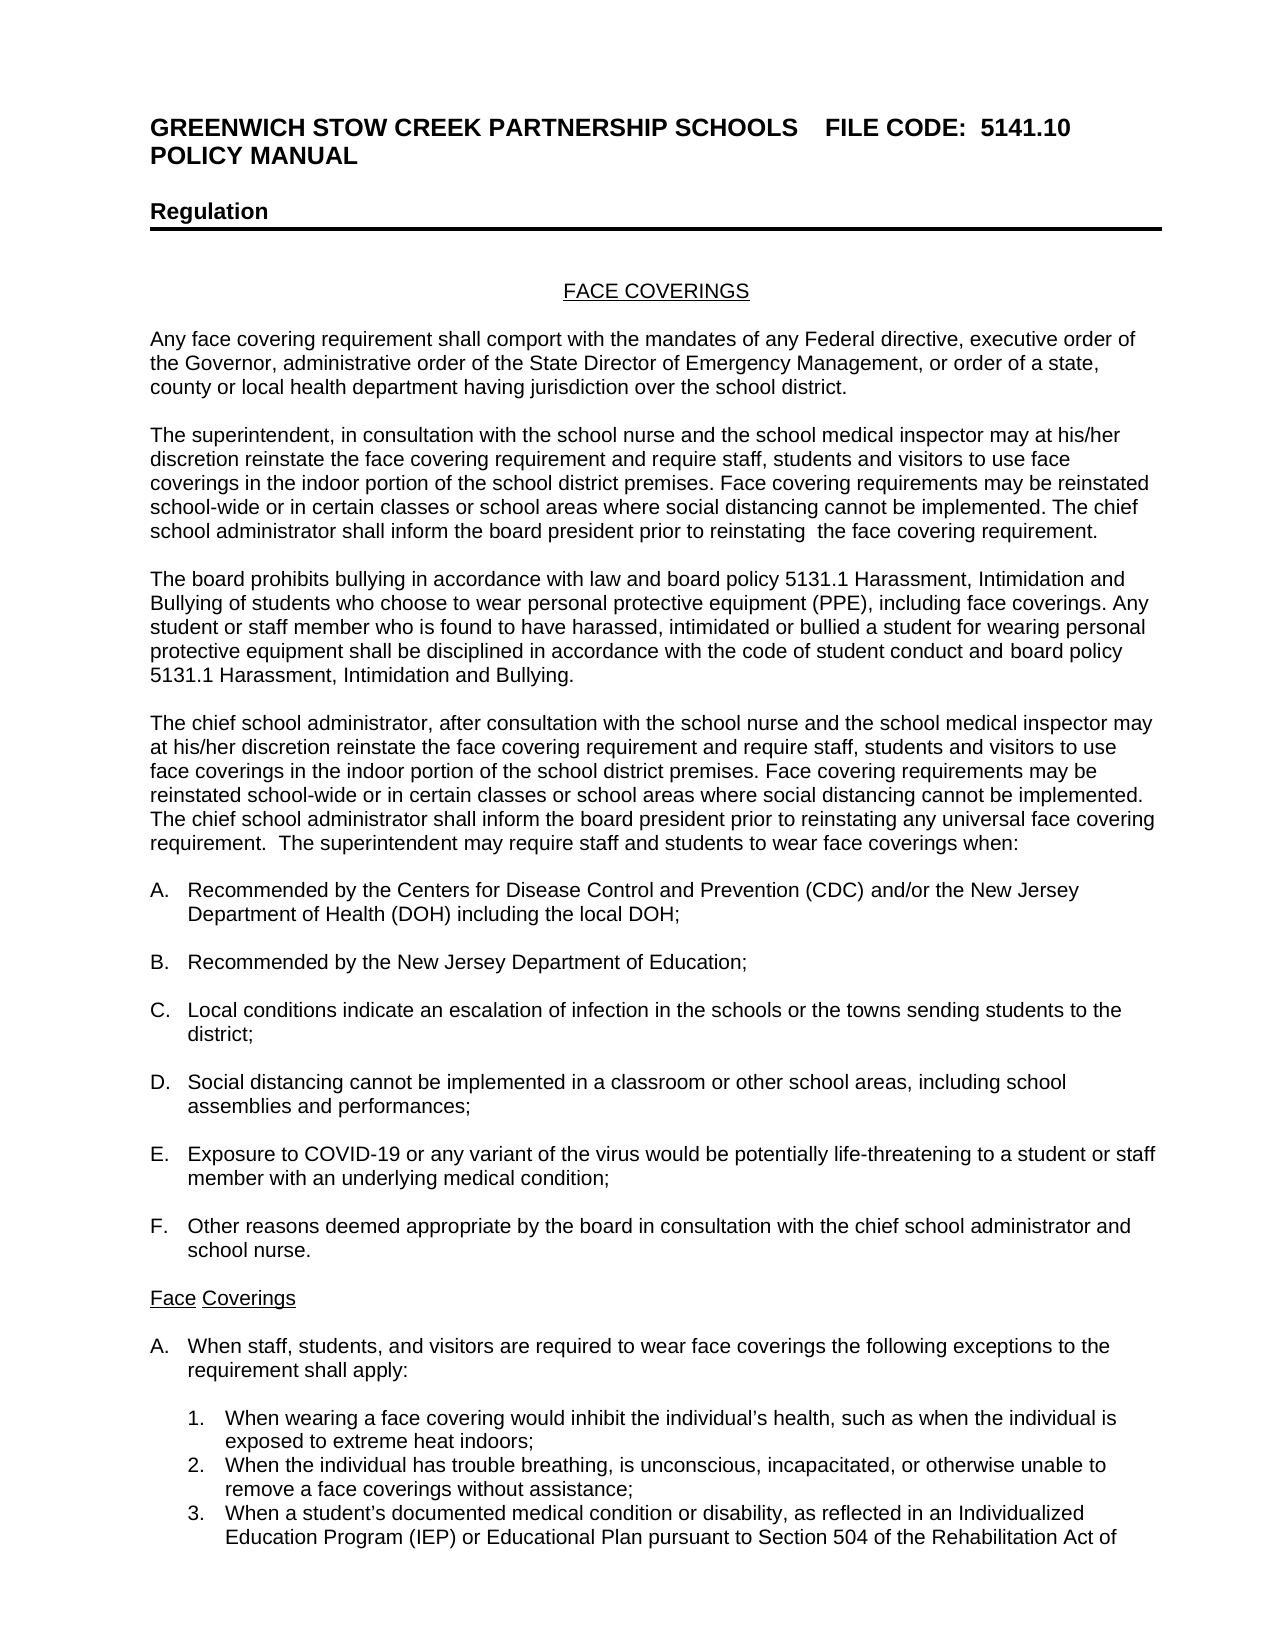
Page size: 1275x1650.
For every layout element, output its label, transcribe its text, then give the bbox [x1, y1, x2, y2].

text F. Other reasons deemed appropriate by the board in consultation with the chief school administrator and school nurse. [150, 1214, 1162, 1262]
text Any face covering requirement shall comport with the mandates of any Federal directive, executive order of the Governor, administrative order of the State Director of Emergency Management, or order of a state, county or local health department having jurisdiction over the school district. [150, 327, 1162, 399]
text A. When staff, students, and visitors are required to wear face coverings the following exceptions to the requirement shall apply: [150, 1333, 1162, 1381]
text The chief school administrator, after consultation with the school nurse and the school medical inspector may at his/her discretion reinstate the face covering requirement and require staff, students and visitors to use face coverings in the indoor portion of the school district premises. Face covering requirements may be reinstated school-wide or in certain classes or school areas where social distancing cannot be implemented. The chief school administrator shall inform the board president prior to reinstating any universal face covering requirement. The superintendent may require staff and students to wear face coverings when: [150, 711, 1162, 854]
text GREENWICH STOW CREEK PARTNERSHIP SCHOOLS FILE CODE: 5141.10 [150, 112, 1162, 141]
text A. Recommended by the Centers for Disease Control and Prevention (CDC) and/or the New Jersey Department of Health (DOH) including the local DOH; [150, 878, 1162, 926]
text C. Local conditions indicate an escalation of infection in the schools or the towns sending students to the district; [150, 998, 1162, 1046]
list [187, 1501, 1162, 1549]
text B. Recommended by the New Jersey Department of Education; [150, 950, 1162, 974]
text Face Coverings [150, 1286, 1162, 1309]
text The board prohibits bullying in accordance with law and board policy 5131.1 Harassment, Intimidation and Bullying of students who choose to wear personal protective equipment (PPE), including face coverings. Any student or staff member who is found to have harassed, intimidated or bullied a student for wearing personal protective equipment shall be disciplined in accordance with the code of student conduct and board policy 5131.1 Harassment, Intimidation and Bullying. [150, 567, 1162, 687]
list When wearing a face covering would inhibit the individual’s health, such as when the individual is exposed to extreme heat indoors; [187, 1405, 1162, 1453]
text FACE COVERINGS [150, 279, 1162, 303]
text D. Social distancing cannot be implemented in a classroom or other school areas, including school assemblies and performances; [150, 1070, 1162, 1118]
text POLICY MANUAL [150, 141, 1162, 170]
list When the individual has trouble breathing, is unconscious, incapacitated, or otherwise unable to remove a face coverings without assistance; [187, 1453, 1162, 1501]
text Regulation [150, 198, 1162, 227]
text The superintendent, in consultation with the school nurse and the school medical inspector may at his/her discretion reinstate the face covering requirement and require staff, students and visitors to use face coverings in the indoor portion of the school district premises. Face covering requirements may be reinstated school-wide or in certain classes or school areas where social distancing cannot be implemented. The chief school administrator shall inform the board president prior to reinstating the face covering requirement. [150, 423, 1162, 543]
text E. Exposure to COVID-19 or any variant of the virus would be potentially life-threatening to a student or staff member with an underlying medical condition; [150, 1142, 1162, 1190]
